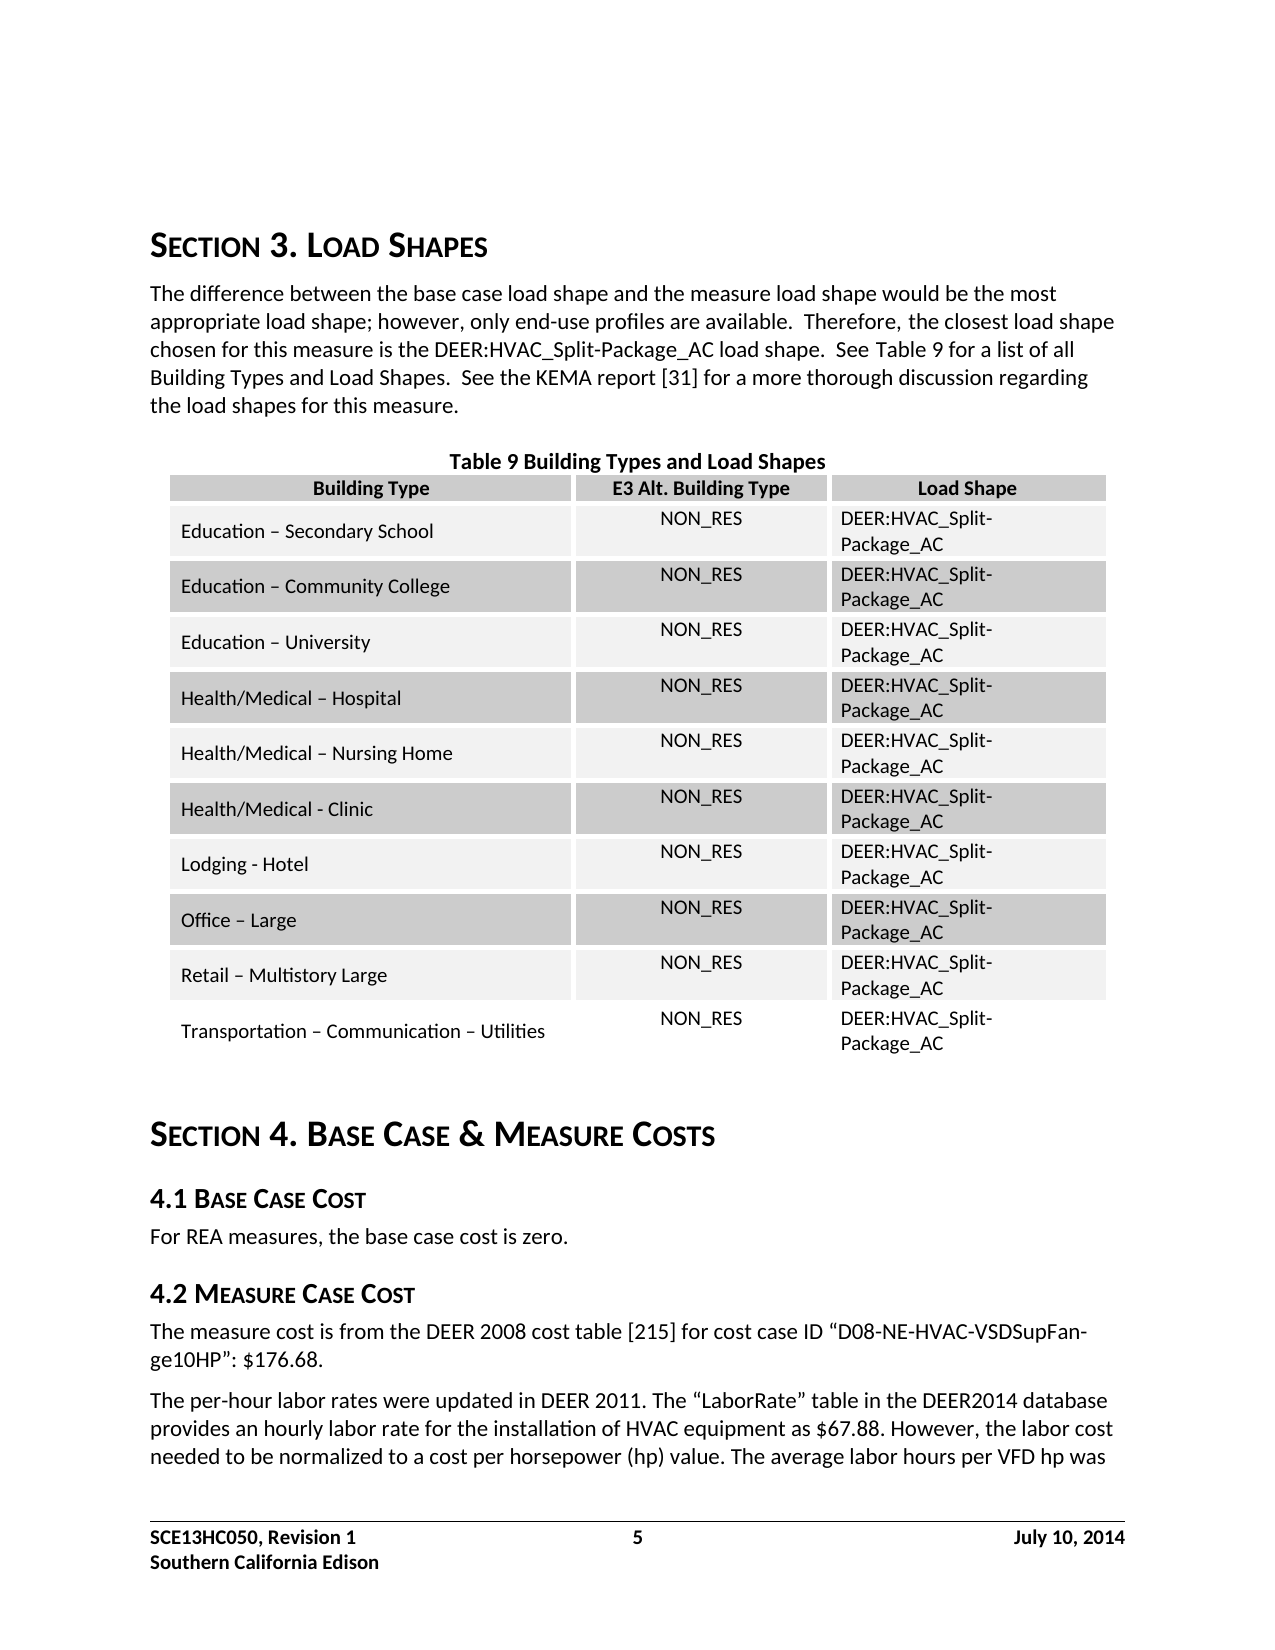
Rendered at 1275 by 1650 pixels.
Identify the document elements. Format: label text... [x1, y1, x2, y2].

table_cell NON_RES [576, 506, 827, 556]
table_cell NON_RES [576, 950, 827, 1000]
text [150, 1386, 1125, 1470]
table_cell NON_RES [576, 561, 827, 612]
table_cell DEER:HVAC_Split-Package_AC [832, 1005, 1106, 1056]
table_cell Education – Community College [170, 561, 571, 612]
table_cell Transportation – Communication – Utilities [170, 1005, 571, 1056]
table_cell NON_RES [576, 1005, 827, 1056]
table_header E3 Alt. Building Type [576, 475, 827, 501]
subtitle 4.1 Base Case Cost [150, 1181, 1125, 1216]
text Table 9 Building Types and Load Shapes [150, 447, 1125, 475]
text The measure cost is from the DEER 2008 cost table [215] for cost case ID “D08-NE-HVAC-VSDSupFan-ge10HP”: $176.68. [150, 1317, 1125, 1373]
table_cell DEER:HVAC_Split-Package_AC [832, 839, 1106, 889]
table_cell NON_RES [576, 839, 827, 889]
text The difference between the base case load shape and the measure load shape would be the most appropriate load shape; however, only end-use profiles are available. Therefore, the closest load shape chosen for this measure is the DEER:HVAC_Split-Package_AC load shape. See Table 9 for a list of all Building Types and Load Shapes. See the KEMA report [31] for a more thorough discussion regarding the load shapes for this measure. [150, 279, 1125, 419]
table_header Building Type [170, 475, 571, 501]
table_cell Health/Medical – Hospital [170, 672, 571, 723]
text For REA measures, the base case cost is zero. [150, 1222, 1125, 1250]
table_cell NON_RES [576, 894, 827, 945]
table_cell DEER:HVAC_Split-Package_AC [832, 728, 1106, 778]
table_header Load Shape [832, 475, 1106, 501]
subtitle Section 3. Load Shapes [150, 221, 1125, 267]
table_cell NON_RES [576, 783, 827, 834]
table_cell Education – Secondary School [170, 506, 571, 556]
table_cell NON_RES [576, 672, 827, 723]
table_cell NON_RES [576, 617, 827, 667]
table_cell Office – Large [170, 894, 571, 945]
table_cell DEER:HVAC_Split-Package_AC [832, 506, 1106, 556]
table_cell NON_RES [576, 728, 827, 778]
table_cell Health/Medical – Nursing Home [170, 728, 571, 778]
table_cell DEER:HVAC_Split-Package_AC [832, 783, 1106, 834]
table_cell DEER:HVAC_Split-Package_AC [832, 672, 1106, 723]
table_cell DEER:HVAC_Split-Package_AC [832, 950, 1106, 1000]
table_cell DEER:HVAC_Split-Package_AC [832, 561, 1106, 612]
table_cell Health/Medical - Clinic [170, 783, 571, 834]
table_cell Lodging - Hotel [170, 839, 571, 889]
subtitle Section 4. Base Case & Measure Costs [150, 1110, 1125, 1156]
table_cell Education – University [170, 617, 571, 667]
table_cell DEER:HVAC_Split-Package_AC [832, 617, 1106, 667]
subtitle 4.2 Measure Case Cost [150, 1275, 1125, 1311]
table_cell Retail – Multistory Large [170, 950, 571, 1000]
table_cell DEER:HVAC_Split-Package_AC [832, 894, 1106, 945]
